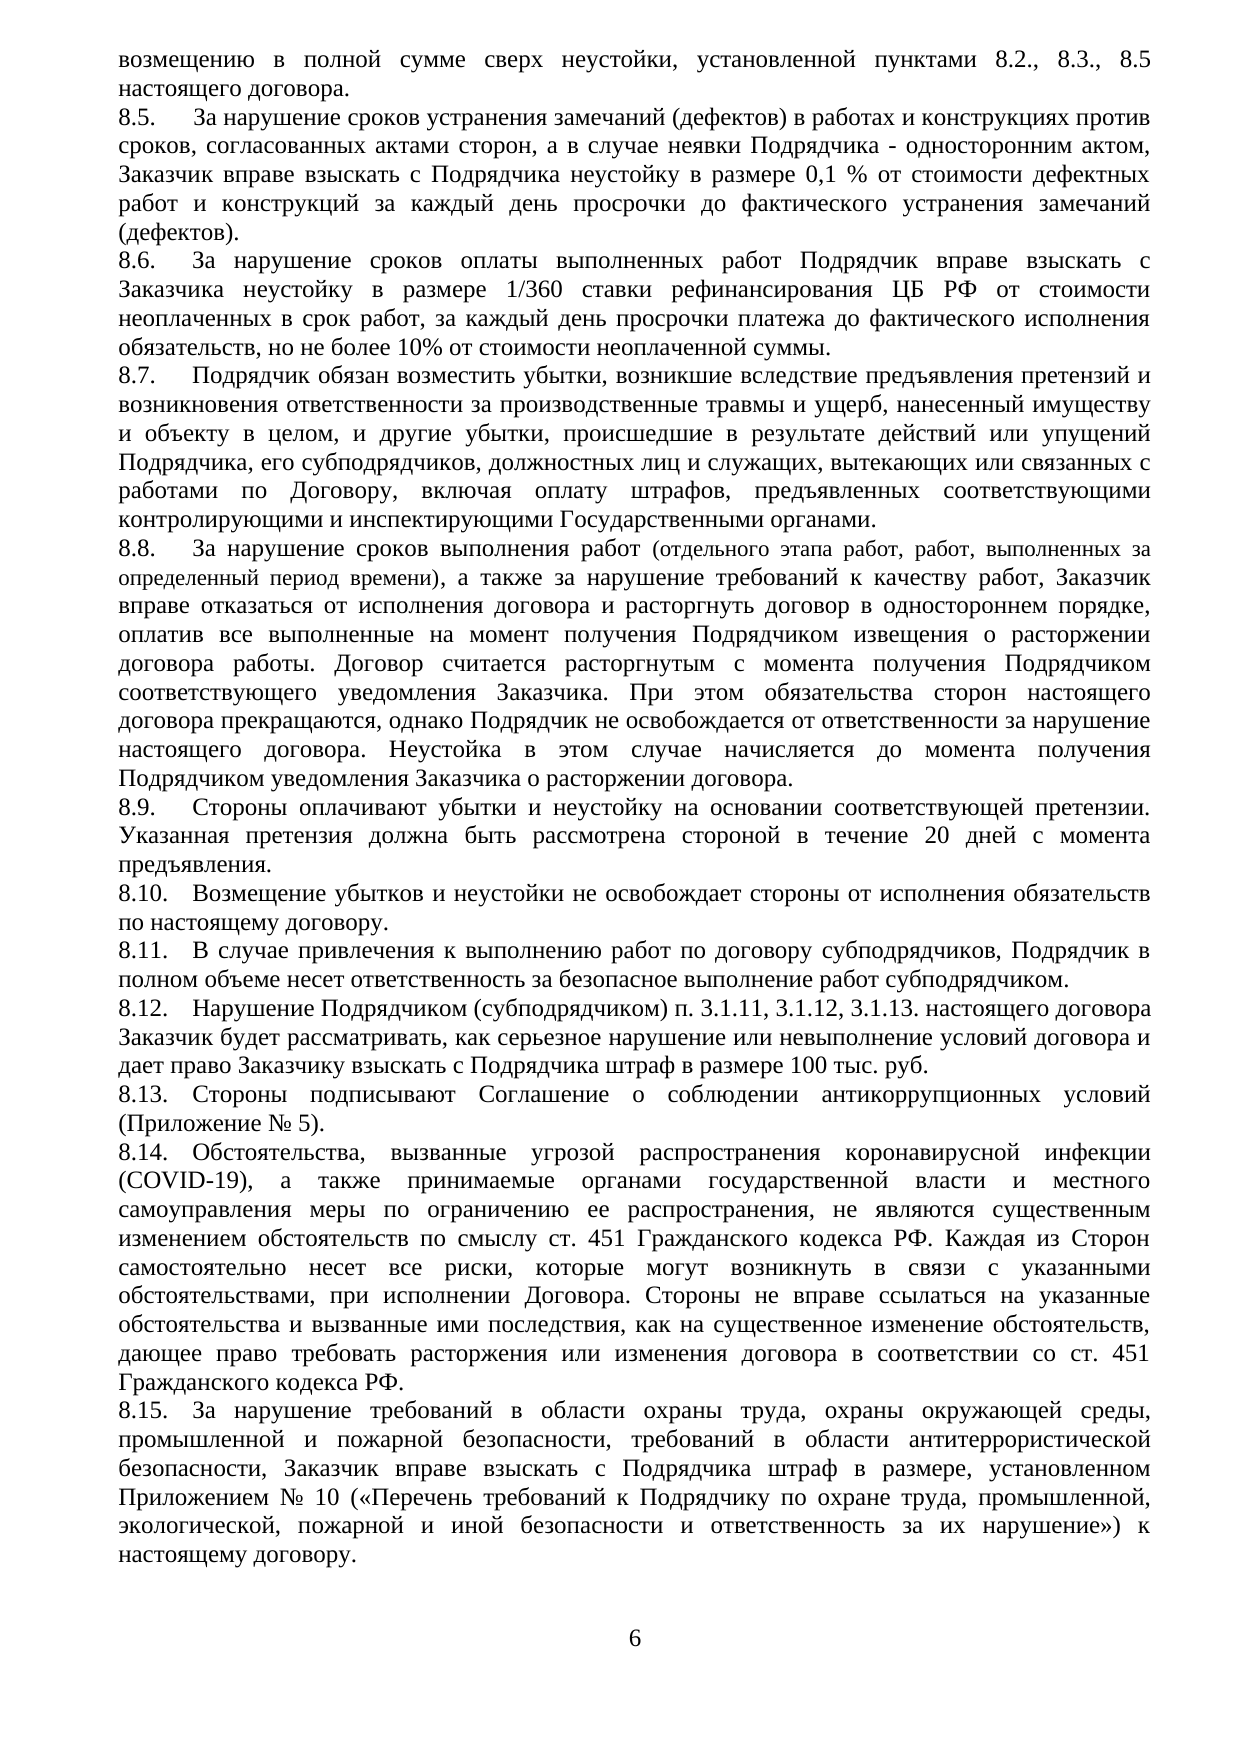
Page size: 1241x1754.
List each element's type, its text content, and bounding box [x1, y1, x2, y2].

list Нарушение Подрядчиком (субподрядчиком) п. 3.1.11, 3.1.12, 3.1.13. настоящего договора Заказчик будет рассматривать, как серьезное нарушение или невыполнение условий договора и дает право Заказчику взыскать с Подрядчика штраф в размере 100 тыс. руб. [118, 993, 1152, 1079]
list Обстоятельства, вызванные угрозой распространения коронавирусной инфекции (COVID-19), а также принимаемые органами государственной власти и местного самоуправления меры по ограничению ее распространения, не являются существенным изменением обстоятельств по смыслу ст. 451 Гражданского кодекса РФ. Каждая из Сторон самостоятельно несет все риски, которые могут возникнуть в связи с указанными обстоятельствами, при исполнении Договора. Стороны не вправе ссылаться на указанные обстоятельства и вызванные ими последствия, как на существенное изменение обстоятельств, дающее право требовать расторжения или изменения договора в соответствии со ст. 451 Гражданского кодекса РФ. [118, 1137, 1152, 1396]
list За нарушение требований в области охраны труда, охраны окружающей среды, промышленной и пожарной безопасности, требований в области антитеррористической безопасности, Заказчик вправе взыскать с Подрядчика штраф в размере, установленном Приложением № 10 («Перечень требований к Подрядчику по охране труда, промышленной, экологической, пожарной и иной безопасности и ответственность за их нарушение») к настоящему договору. [118, 1396, 1152, 1568]
list За нарушение сроков устранения замечаний (дефектов) в работах и конструкциях против сроков, согласованных актами сторон, а в случае неявки Подрядчика - односторонним актом, Заказчик вправе взыскать с Подрядчика неустойку в размере 0,1 % от стоимости дефектных работ и конструкций за каждый день просрочки до фактического устранения замечаний (дефектов). [118, 102, 1152, 246]
list За нарушение сроков оплаты выполненных работ Подрядчик вправе взыскать с Заказчика неустойку в размере 1/360 ставки рефинансирования ЦБ РФ от стоимости неоплаченных в срок работ, за каждый день просрочки платежа до фактического исполнения обязательств, но не более 10% от стоимости неоплаченной суммы. [118, 246, 1152, 361]
list Стороны оплачивают убытки и неустойку на основании соответствующей претензии. Указанная претензия должна быть рассмотрена стороной в течение 20 дней с момента предъявления. [118, 792, 1152, 878]
list Стороны подписывают Соглашение о соблюдении антикоррупционных условий (Приложение № 5). [118, 1079, 1152, 1137]
list Возмещение убытков и неустойки не освобождает стороны от исполнения обязательств по настоящему договору. [118, 878, 1152, 936]
list За нарушение сроков выполнения работ (отдельного этапа работ, работ, выполненных за определенный период времени), а также за нарушение требований к качеству работ, Заказчик вправе отказаться от исполнения договора и расторгнуть договор в одностороннем порядке, оплатив все выполненные на момент получения Подрядчиком извещения о расторжении договора работы. Договор считается расторгнутым с момента получения Подрядчиком соответствующего уведомления Заказчика. При этом обязательства сторон настоящего договора прекращаются, однако Подрядчик не освобождается от ответственности за нарушение настоящего договора. Неустойка в этом случае начисляется до момента получения Подрядчиком уведомления Заказчика о расторжении договора. [118, 533, 1152, 792]
list В случае привлечения к выполнению работ по договору субподрядчиков, Подрядчик в полном объеме несет ответственность за безопасное выполнение работ субподрядчиком. [118, 936, 1152, 993]
list Подрядчик обязан возместить убытки, возникшие вследствие предъявления претензий и возникновения ответственности за производственные травмы и ущерб, нанесенный имуществу и объекту в целом, и другие убытки, происшедшие в результате действий или упущений Подрядчика, его субподрядчиков, должностных лиц и служащих, вытекающих или связанных с работами по Договору, включая оплату штрафов, предъявленных соответствующими контролирующими и инспектирующими Государственными органами. [118, 361, 1152, 533]
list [118, 44, 1152, 102]
